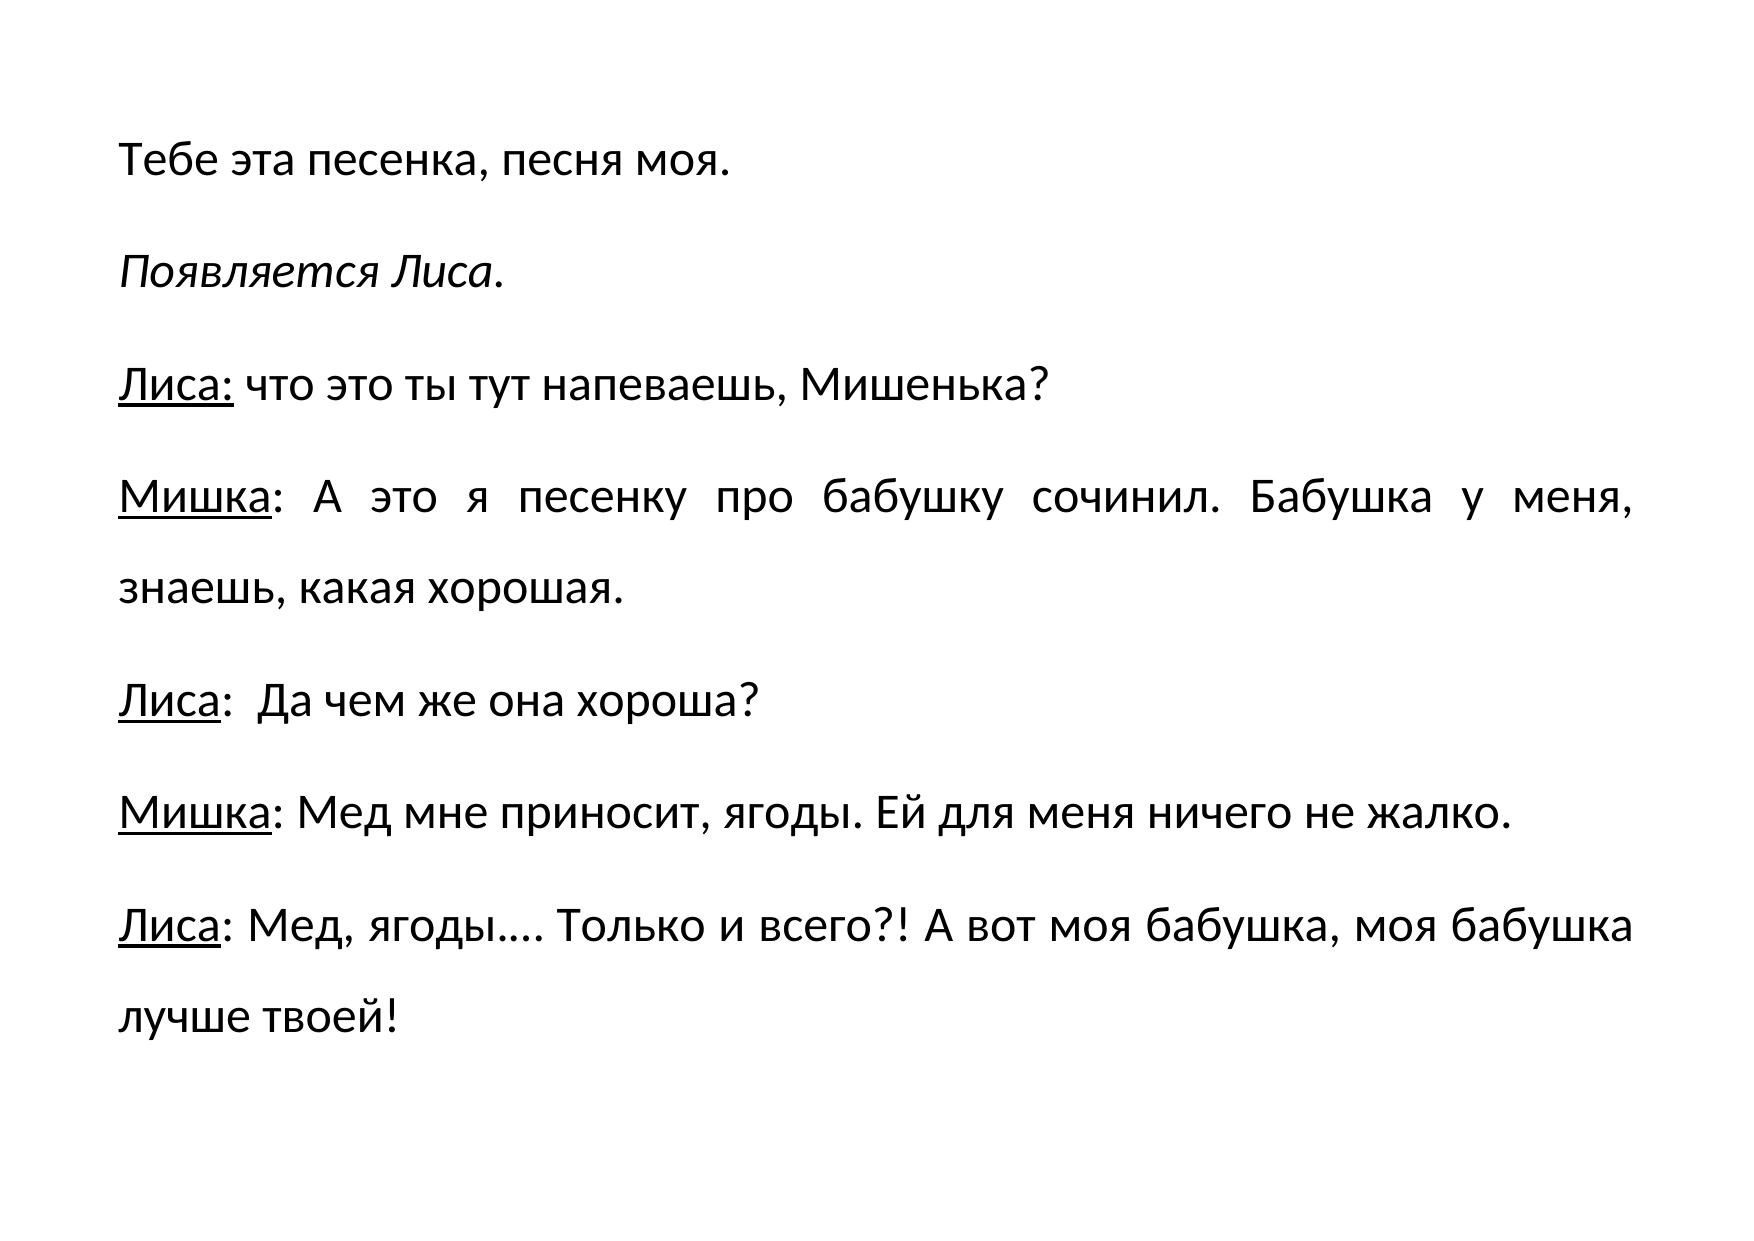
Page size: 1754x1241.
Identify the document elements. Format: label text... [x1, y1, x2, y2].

text Появляется Лиса. [118, 239, 1636, 300]
text Тебе эта песенка, песня моя. [118, 127, 1636, 188]
text Лиса: что это ты тут напеваешь, Мишенька? [118, 351, 1636, 412]
text Мишка: Мед мне приносит, ягоды. Ей для меня ничего не жалко. [118, 780, 1636, 841]
text Лиса: Мед, ягоды.… Только и всего?! А вот моя бабушка, моя бабушка лучше твоей! [118, 892, 1636, 1045]
text Лиса: Да чем же она хороша? [118, 668, 1636, 729]
text Мишка: А это я песенку про бабушку сочинил. Бабушка у меня, знаешь, какая хорошая. [118, 464, 1636, 616]
